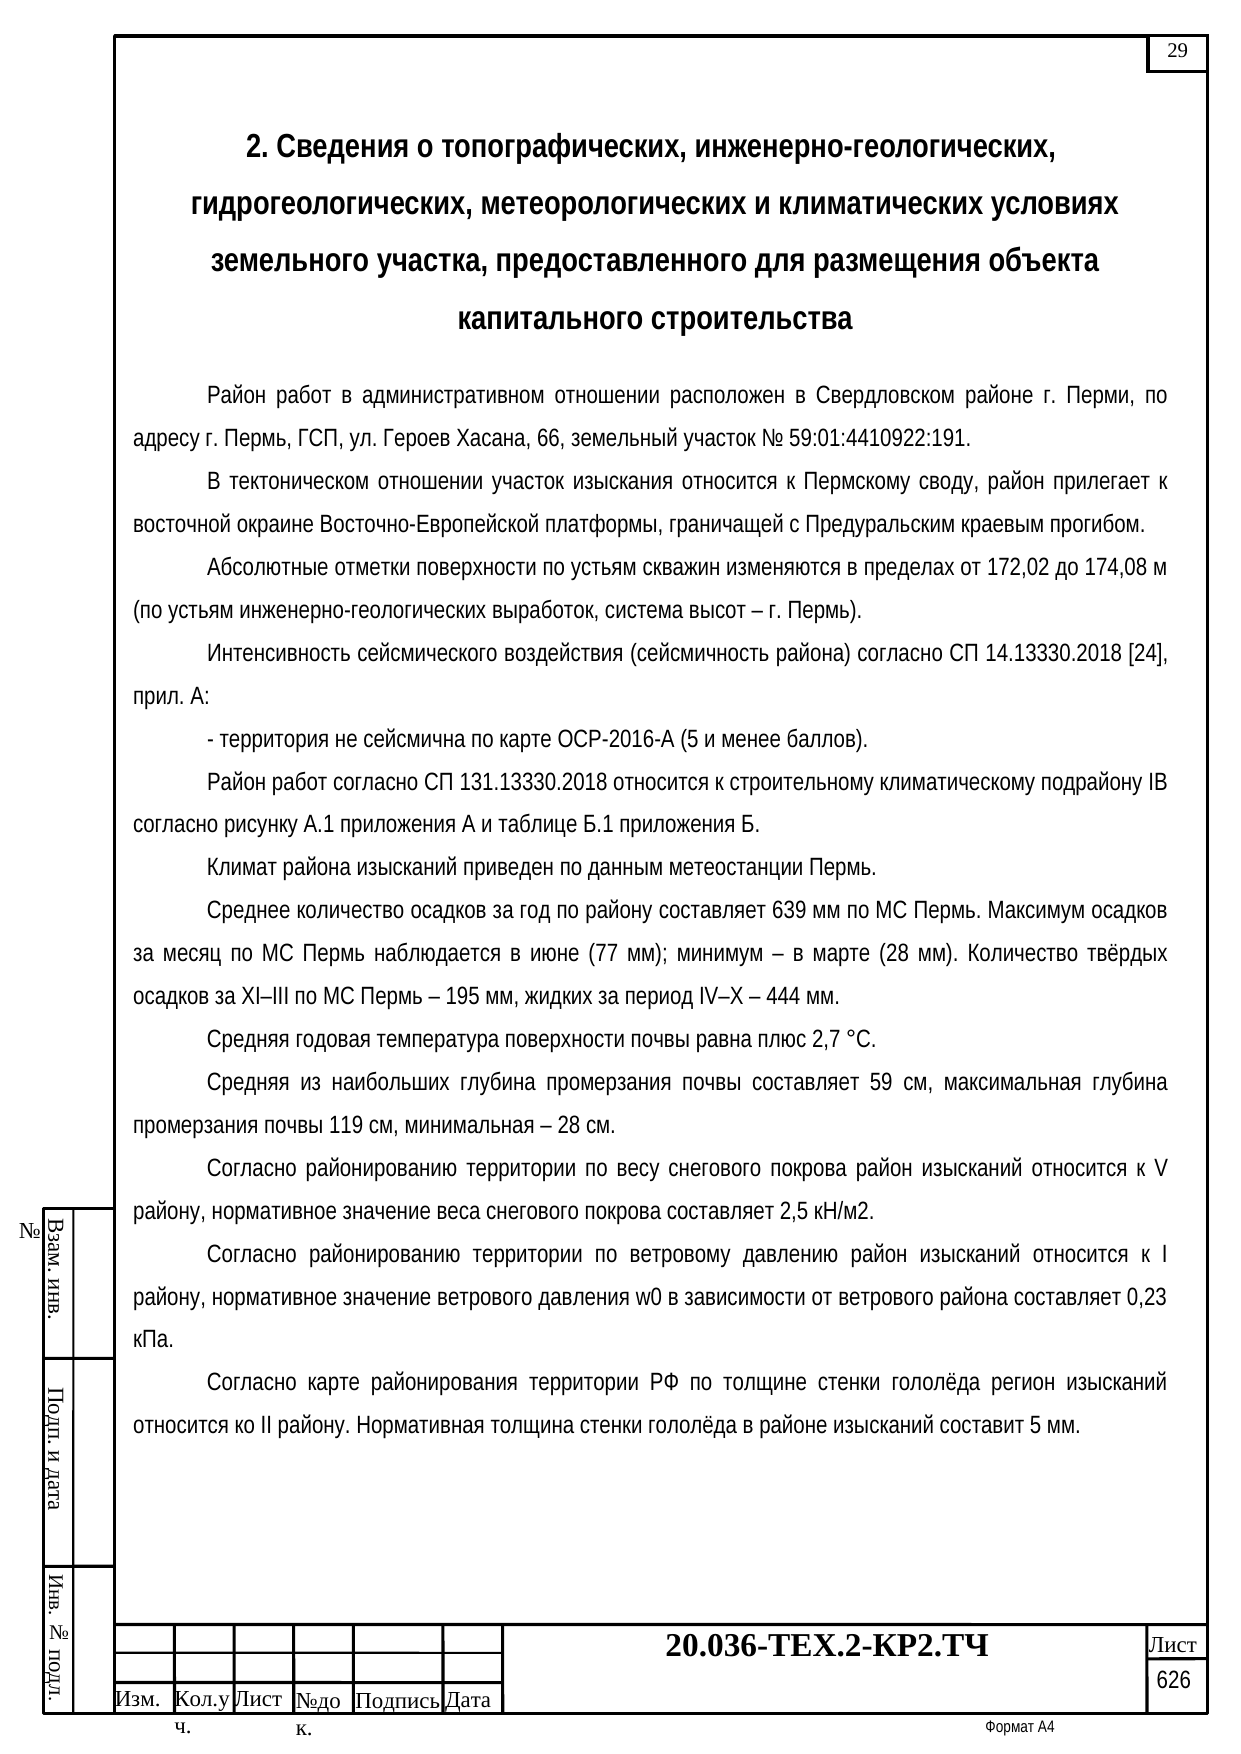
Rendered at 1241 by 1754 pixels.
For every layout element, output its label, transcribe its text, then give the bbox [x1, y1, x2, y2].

text Район работ в административном отношении расположен в Свердловском районе г. Перми, по адресу г. Пермь, ГСП, ул. Героев Хасана, 66, земельный участок № 59:01:4410922:191. [133, 380, 1169, 452]
text Согласно карте районирования территории РФ по толщине стенки гололёда регион изысканий относится ко II району. Нормативная толщина стенки гололёда в районе изысканий составит 5 мм. [133, 1367, 1169, 1439]
text Средняя из наибольших глубина промерзания почвы составляет 59 см, максимальная глубина промерзания почвы 119 см, минимальная – 28 см. [133, 1067, 1169, 1138]
text Средняя годовая температура поверхности почвы равна плюс 2,7 °С. [133, 1024, 1169, 1053]
text Согласно районированию территории по весу снегового покрова район изысканий относится к V району, нормативное значение веса снегового покрова составляет 2,5 кН/м2. [133, 1153, 1169, 1224]
text В тектоническом отношении участок изыскания относится к Пермскому своду, район прилегает к восточной окраине Восточно-Европейской платформы, граничащей с Предуральским краевым прогибом. [133, 466, 1169, 538]
text Среднее количество осадков за год по району составляет 639 мм по МС Пермь. Максимум осадков за месяц по МС Пермь наблюдается в июне (77 мм); минимум – в марте (28 мм). Количество твёрдых осадков за XI–III по МС Пермь – 195 мм, жидких за период IV–X – 444 мм. [133, 895, 1169, 1010]
text Интенсивность сейсмического воздействия (сейсмичность района) согласно СП 14.13330.2018 [24], прил. А: [133, 638, 1169, 709]
text - территория не сейсмична по карте ОСР-2016-А (5 и менее баллов). [133, 724, 1169, 752]
text Район работ согласно СП 131.13330.2018 относится к строительному климатическому подрайону IВ согласно рисунку А.1 приложения А и таблице Б.1 приложения Б. [133, 767, 1169, 838]
text Согласно районированию территории по ветровому давлению район изысканий относится к I району, нормативное значение ветрового давления w0 в зависимости от ветрового района составляет 0,23 кПа. [133, 1239, 1169, 1353]
subtitle Сведения о топографических, инженерно-геологических, гидрогеологических, метеорологических и климатических условиях земельного участка, предоставленного для размещения объекта капитального строительства [133, 126, 1169, 336]
text Абсолютные отметки поверхности по устьям скважин изменяются в пределах от 172,02 до 174,08 м (по устьям инженерно-геологических выработок, система высот – г. Пермь). [133, 552, 1169, 623]
text Климат района изысканий приведен по данным метеостанции Пермь. [133, 852, 1169, 881]
